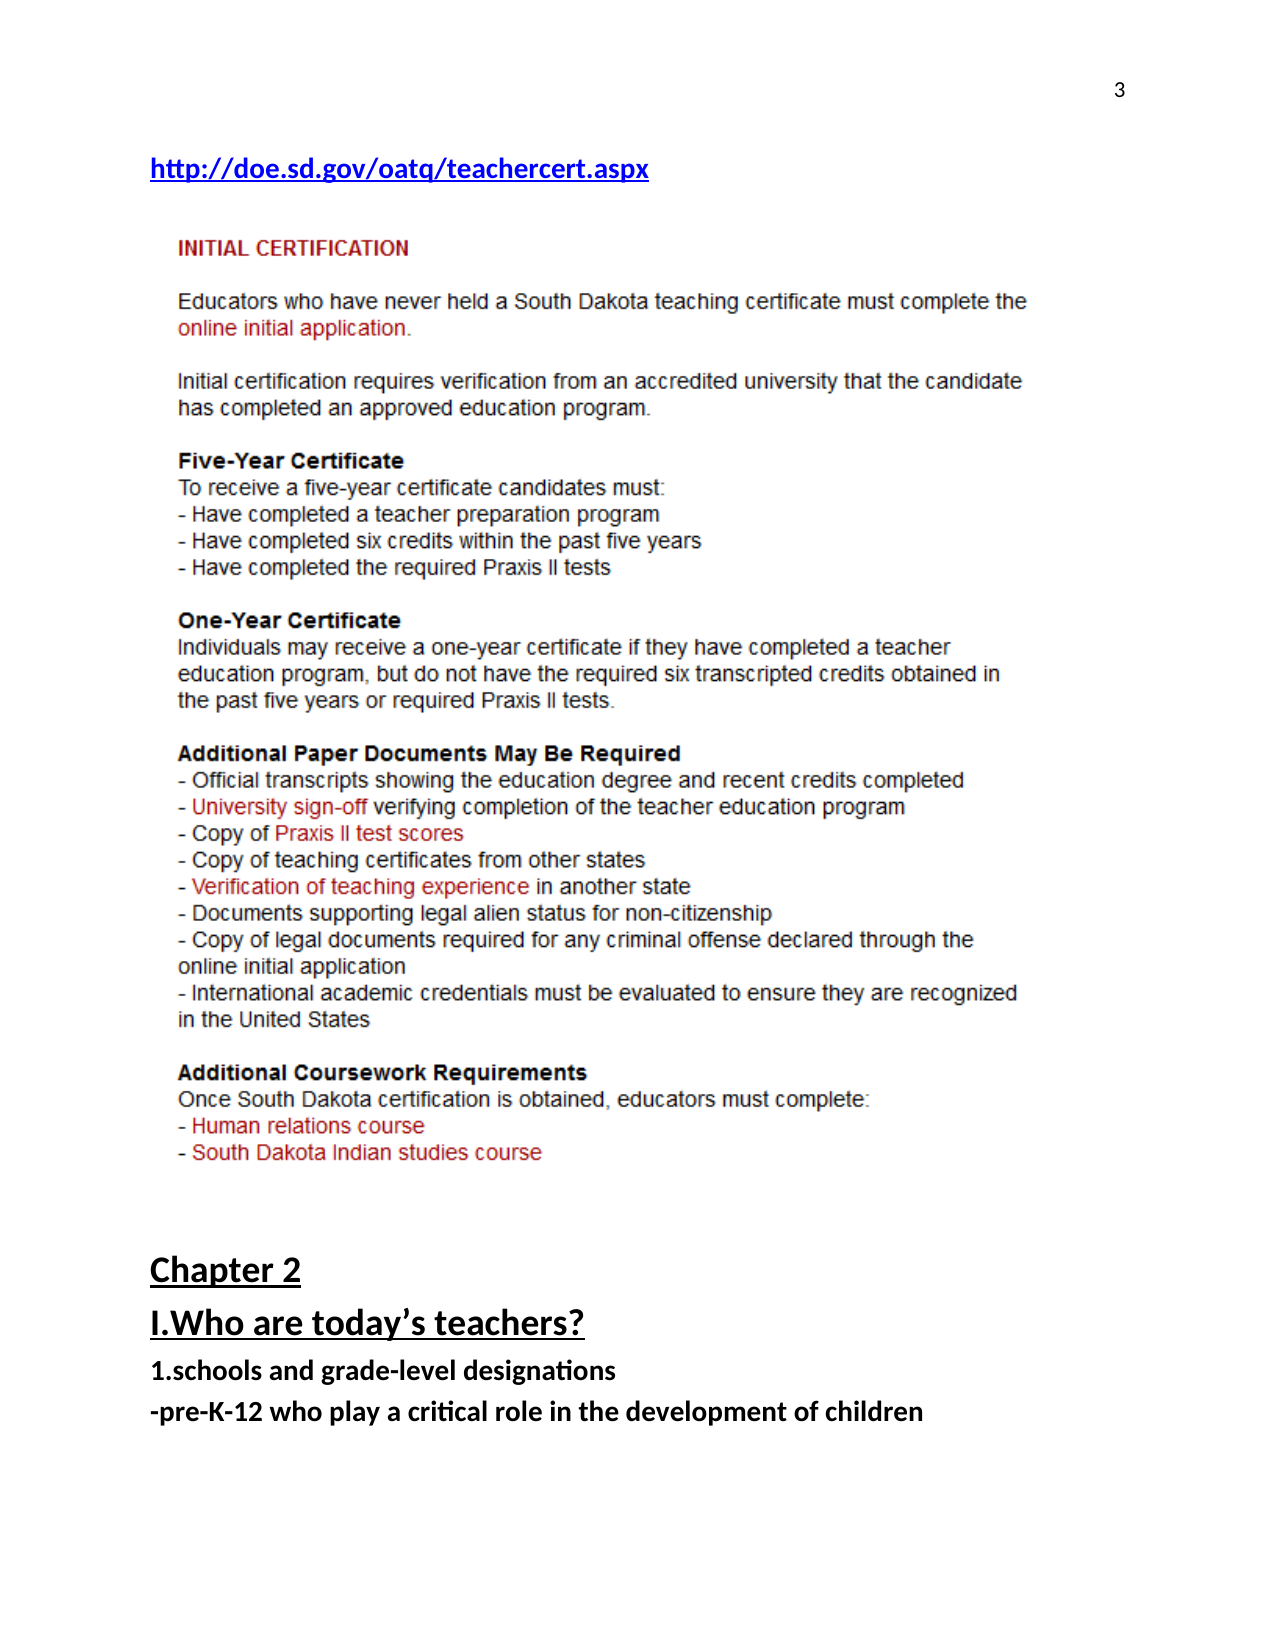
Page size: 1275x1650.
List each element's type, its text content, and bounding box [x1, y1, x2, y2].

text I.Who are today’s teachers? [150, 1299, 1125, 1345]
text 1.schools and grade-level designations [150, 1352, 1125, 1387]
picture [150, 231, 1046, 1190]
text -pre-K-12 who play a critical role in the development of children [150, 1393, 1125, 1428]
text Chapter 2 [150, 1246, 1125, 1292]
text http://doe.sd.gov/oatq/teachercert.aspx [150, 150, 1125, 186]
